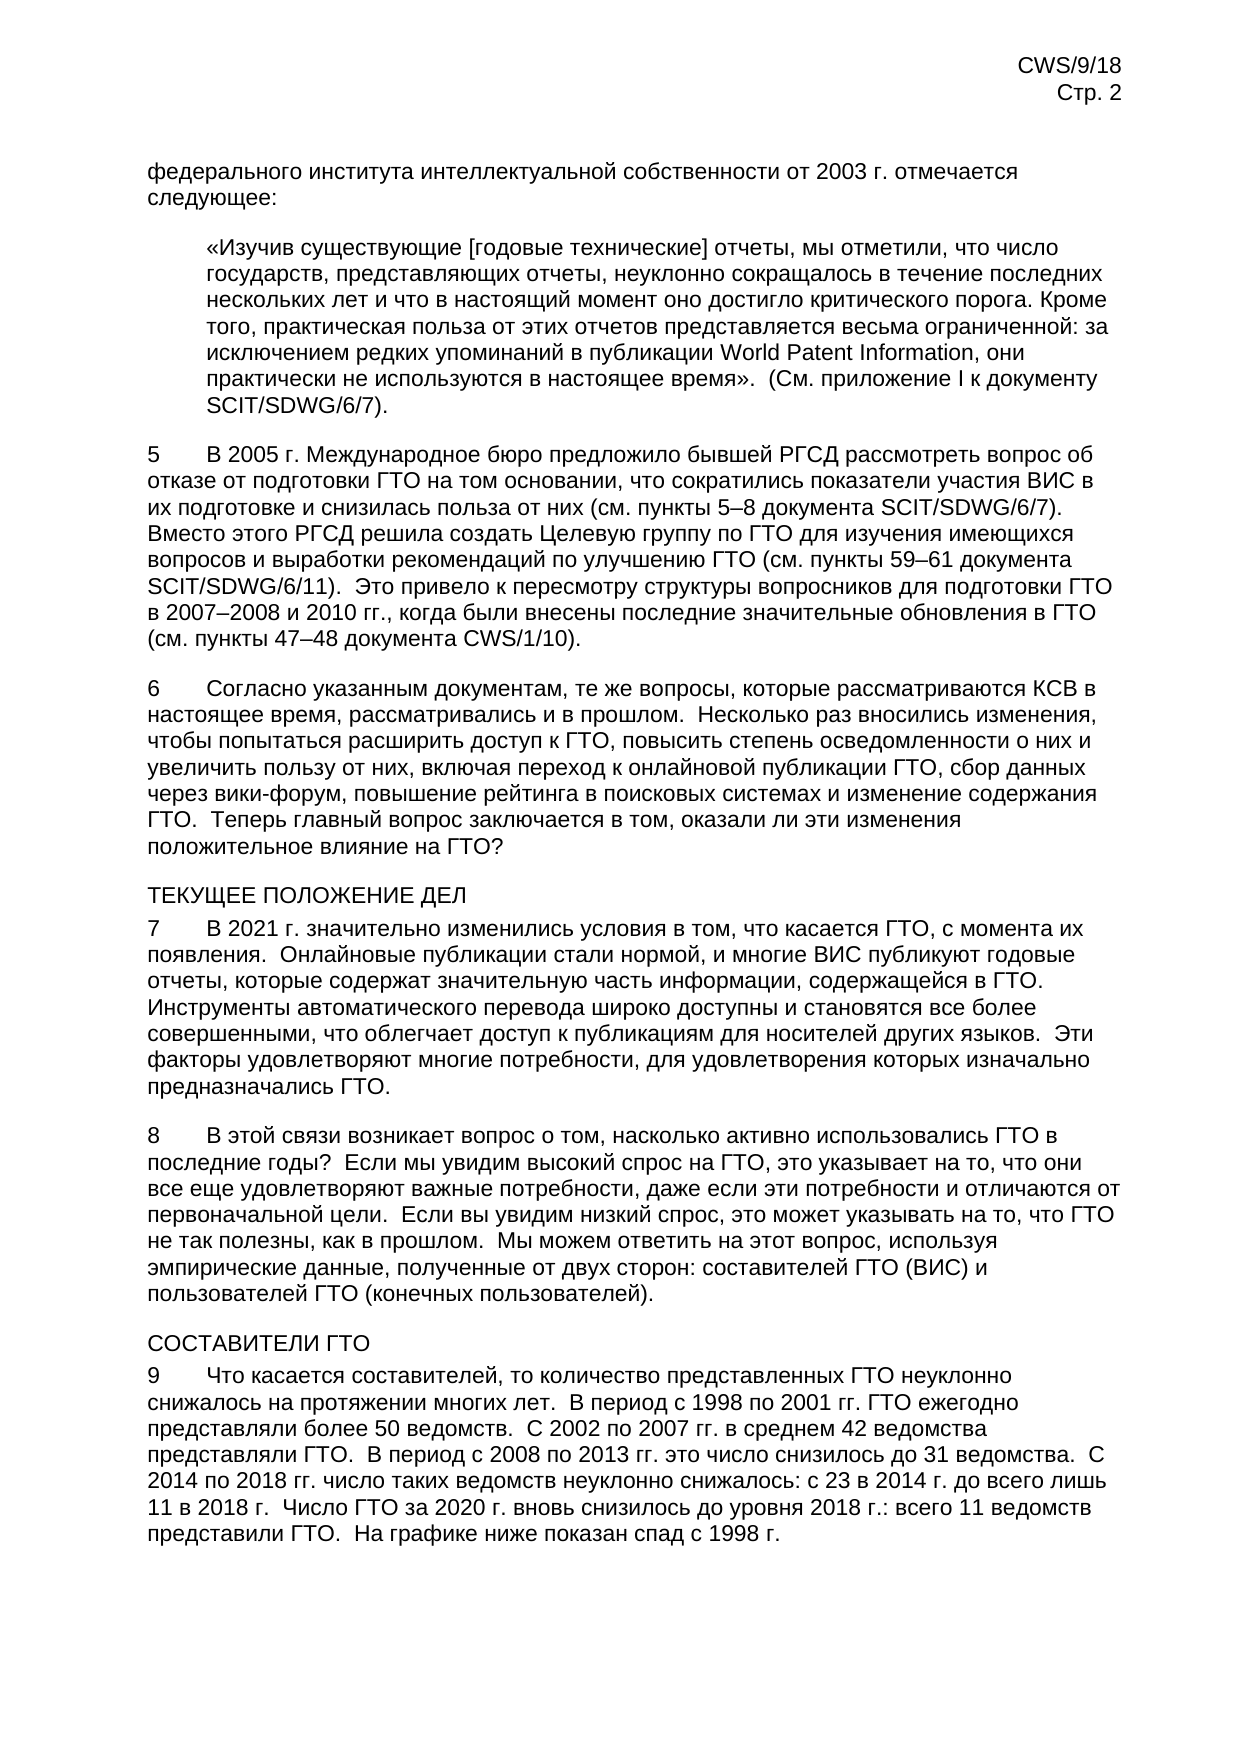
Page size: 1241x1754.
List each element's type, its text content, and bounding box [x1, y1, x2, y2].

list В 2005 г. Международное бюро предложило бывшей РГСД рассмотреть вопрос об отказе от подготовки ГТО на том основании, что сократились показатели участия ВИС в их подготовке и снизилась польза от них (см. пункты 5–8 документа SCIT/SDWG/6/7). Вместо этого РГСД решила создать Целевую группу по ГТО для изучения имеющихся вопросов и выработки рекомендаций по улучшению ГТО (см. пункты 59–61 документа SCIT/SDWG/6/11). Это привело к пересмотру структуры вопросников для подготовки ГТО в 2007–2008 и 2010 гг., когда были внесены последние значительные обновления в ГТО (см. пункты 47–48 документа CWS/1/10). [147, 441, 1122, 652]
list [147, 158, 1122, 211]
subtitle составители гто [147, 1329, 1122, 1356]
list В 2021 г. значительно изменились условия в том, что касается ГТО, с момента их появления. Онлайновые публикации стали нормой, и многие ВИС публикуют годовые отчеты, которые содержат значительную часть информации, содержащейся в ГТО. Инструменты автоматического перевода широко доступны и становятся все более совершенными, что облегчает доступ к публикациям для носителей других языков. Эти факторы удовлетворяют многие потребности, для удовлетворения которых изначально предназначались ГТО. [147, 915, 1122, 1099]
list Что касается составителей, то количество представленных ГТО неуклонно снижалось на протяжении многих лет. В период с 1998 по 2001 гг. ГТО ежегодно представляли более 50 ведомств. С 2002 по 2007 гг. в среднем 42 ведомства представляли ГТО. В период с 2008 по 2013 гг. это число снизилось до 31 ведомства. С 2014 по 2018 гг. число таких ведомств неуклонно снижалось: с 23 в 2014 г. до всего лишь 11 в 2018 г. Число ГТО за 2020 г. вновь снизилось до уровня 2018 г.: всего 11 ведомств представили ГТО. На графике ниже показан спад с 1998 г. [147, 1362, 1122, 1547]
list «Изучив существующие [годовые технические] отчеты, мы отметили, что число государств, представляющих отчеты, неуклонно сокращалось в течение последних нескольких лет и что в настоящий момент оно достигло критического порога. Кроме того, практическая польза от этих отчетов представляется весьма ограниченной: за исключением редких упоминаний в публикации World Patent Information, они практически не используются в настоящее время». (См. приложение I к документу SCIT/SDWG/6/7). [206, 233, 1122, 418]
subtitle ТЕКУЩЕЕ ПОЛОЖЕНИЕ ДЕЛ [147, 882, 1122, 908]
list Согласно указанным документам, те же вопросы, которые рассматриваются КСВ в настоящее время, рассматривались и в прошлом. Несколько раз вносились изменения, чтобы попытаться расширить доступ к ГТО, повысить степень осведомленности о них и увеличить пользу от них, включая переход к онлайновой публикации ГТО, сбор данных через вики-форум, повышение рейтинга в поисковых системах и изменение содержания ГТО. Теперь главный вопрос заключается в том, оказали ли эти изменения положительное влияние на ГТО? [147, 675, 1122, 859]
list В этой связи возникает вопрос о том, насколько активно использовались ГТО в последние годы? Если мы увидим высокий спрос на ГТО, это указывает на то, что они все еще удовлетворяют важные потребности, даже если эти потребности и отличаются от первоначальной цели. Если вы увидим низкий спрос, это может указывать на то, что ГТО не так полезны, как в прошлом. Мы можем ответить на этот вопрос, используя эмпирические данные, полученные от двух сторон: составителей ГТО (ВИС) и пользователей ГТО (конечных пользователей). [147, 1122, 1122, 1307]
